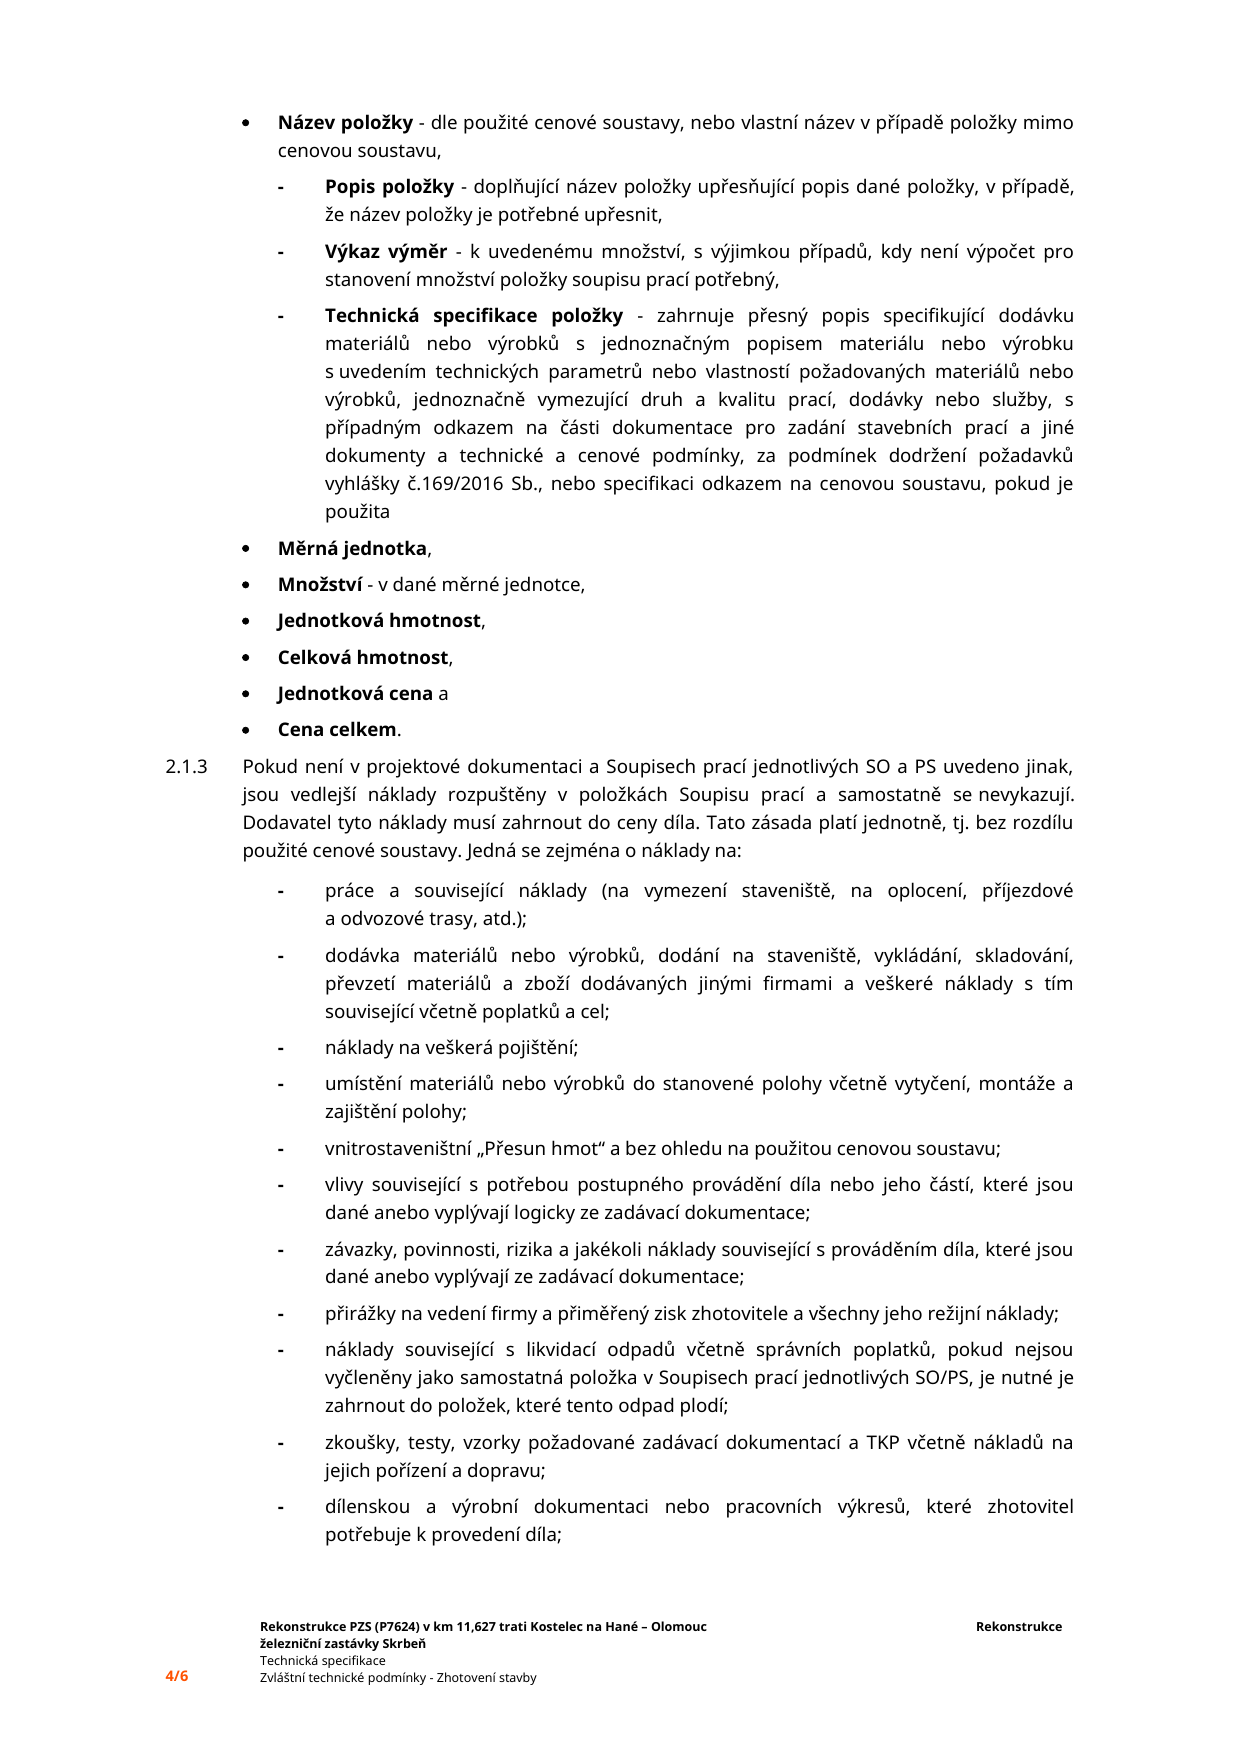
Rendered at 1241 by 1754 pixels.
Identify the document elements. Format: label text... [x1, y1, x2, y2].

text práce a související náklady (na vymezení staveniště, na oplocení, příjezdové a odvozové trasy, atd.); [278, 878, 1075, 931]
text zkoušky, testy, vzorky požadované zadávací dokumentací a TKP včetně nákladů na jejich pořízení a dopravu; [278, 1429, 1075, 1482]
text dílenskou a výrobní dokumentaci nebo pracovních výkresů, které zhotovitel potřebuje k provedení díla; [278, 1493, 1075, 1547]
text Výkaz výměr - k uvedenému množství, s výjimkou případů, kdy není výpočet pro stanovení množství položky soupisu prací potřebný, [278, 238, 1075, 292]
text Cena celkem. [242, 717, 1075, 742]
text Množství - v dané měrné jednotce, [242, 571, 1075, 597]
text přirážky na vedení firmy a přiměřený zisk zhotovitele a všechny jeho režijní náklady; [278, 1300, 1075, 1326]
text umístění materiálů nebo výrobků do stanovené polohy včetně vytyčení, montáže a zajištění polohy; [278, 1071, 1075, 1124]
text Jednotková hmotnost, [242, 608, 1075, 633]
text Název položky - dle použité cenové soustavy, nebo vlastní název v případě položky mimo cenovou soustavu, [242, 109, 1075, 163]
text Měrná jednotka, [242, 535, 1075, 560]
text Pokud není v projektové dokumentaci a Soupisech prací jednotlivých SO a PS uvedeno jinak, jsou vedlejší náklady rozpuštěny v položkách Soupisu prací a samostatně se nevykazují. Dodavatel tyto náklady musí zahrnout do ceny díla. Tato zásada platí jednotně, tj. bez rozdílu použité cenové soustavy. Jedná se zejména o náklady na: [165, 753, 1075, 863]
text vlivy související s potřebou postupného provádění díla nebo jeho částí, které jsou dané anebo vyplývají logicky ze zadávací dokumentace; [278, 1171, 1075, 1225]
text náklady související s likvidací odpadů včetně správních poplatků, pokud nejsou vyčleněny jako samostatná položka v Soupisech prací jednotlivých SO/PS, je nutné je zahrnout do položek, které tento odpad plodí; [278, 1337, 1075, 1418]
text Popis položky - doplňující název položky upřesňující popis dané položky, v případě, že název položky je potřebné upřesnit, [278, 174, 1075, 227]
text Celková hmotnost, [242, 644, 1075, 669]
text Jednotková cena a [242, 680, 1075, 706]
text Technická specifikace položky - zahrnuje přesný popis specifikující dodávku materiálů nebo výrobků s jednoznačným popisem materiálu nebo výrobku s uvedením technických parametrů nebo vlastností požadovaných materiálů nebo výrobků, jednoznačně vymezující druh a kvalitu prací, dodávky nebo služby, s případným odkazem na části dokumentace pro zadání stavebních prací a jiné dokumenty a technické a cenové podmínky, za podmínek dodržení požadavků vyhlášky č.169/2016 Sb., nebo specifikaci odkazem na cenovou soustavu, pokud je použita [278, 302, 1075, 524]
text vnitrostaveništní „Přesun hmot“ a bez ohledu na použitou cenovou soustavu; [278, 1135, 1075, 1161]
text závazky, povinnosti, rizika a jakékoli náklady související s prováděním díla, které jsou dané anebo vyplývají ze zadávací dokumentace; [278, 1236, 1075, 1289]
text náklady na veškerá pojištění; [278, 1034, 1075, 1060]
text dodávka materiálů nebo výrobků, dodání na staveniště, vykládání, skladování, převzetí materiálů a zboží dodávaných jinými firmami a veškeré náklady s tím související včetně poplatků a cel; [278, 942, 1075, 1023]
